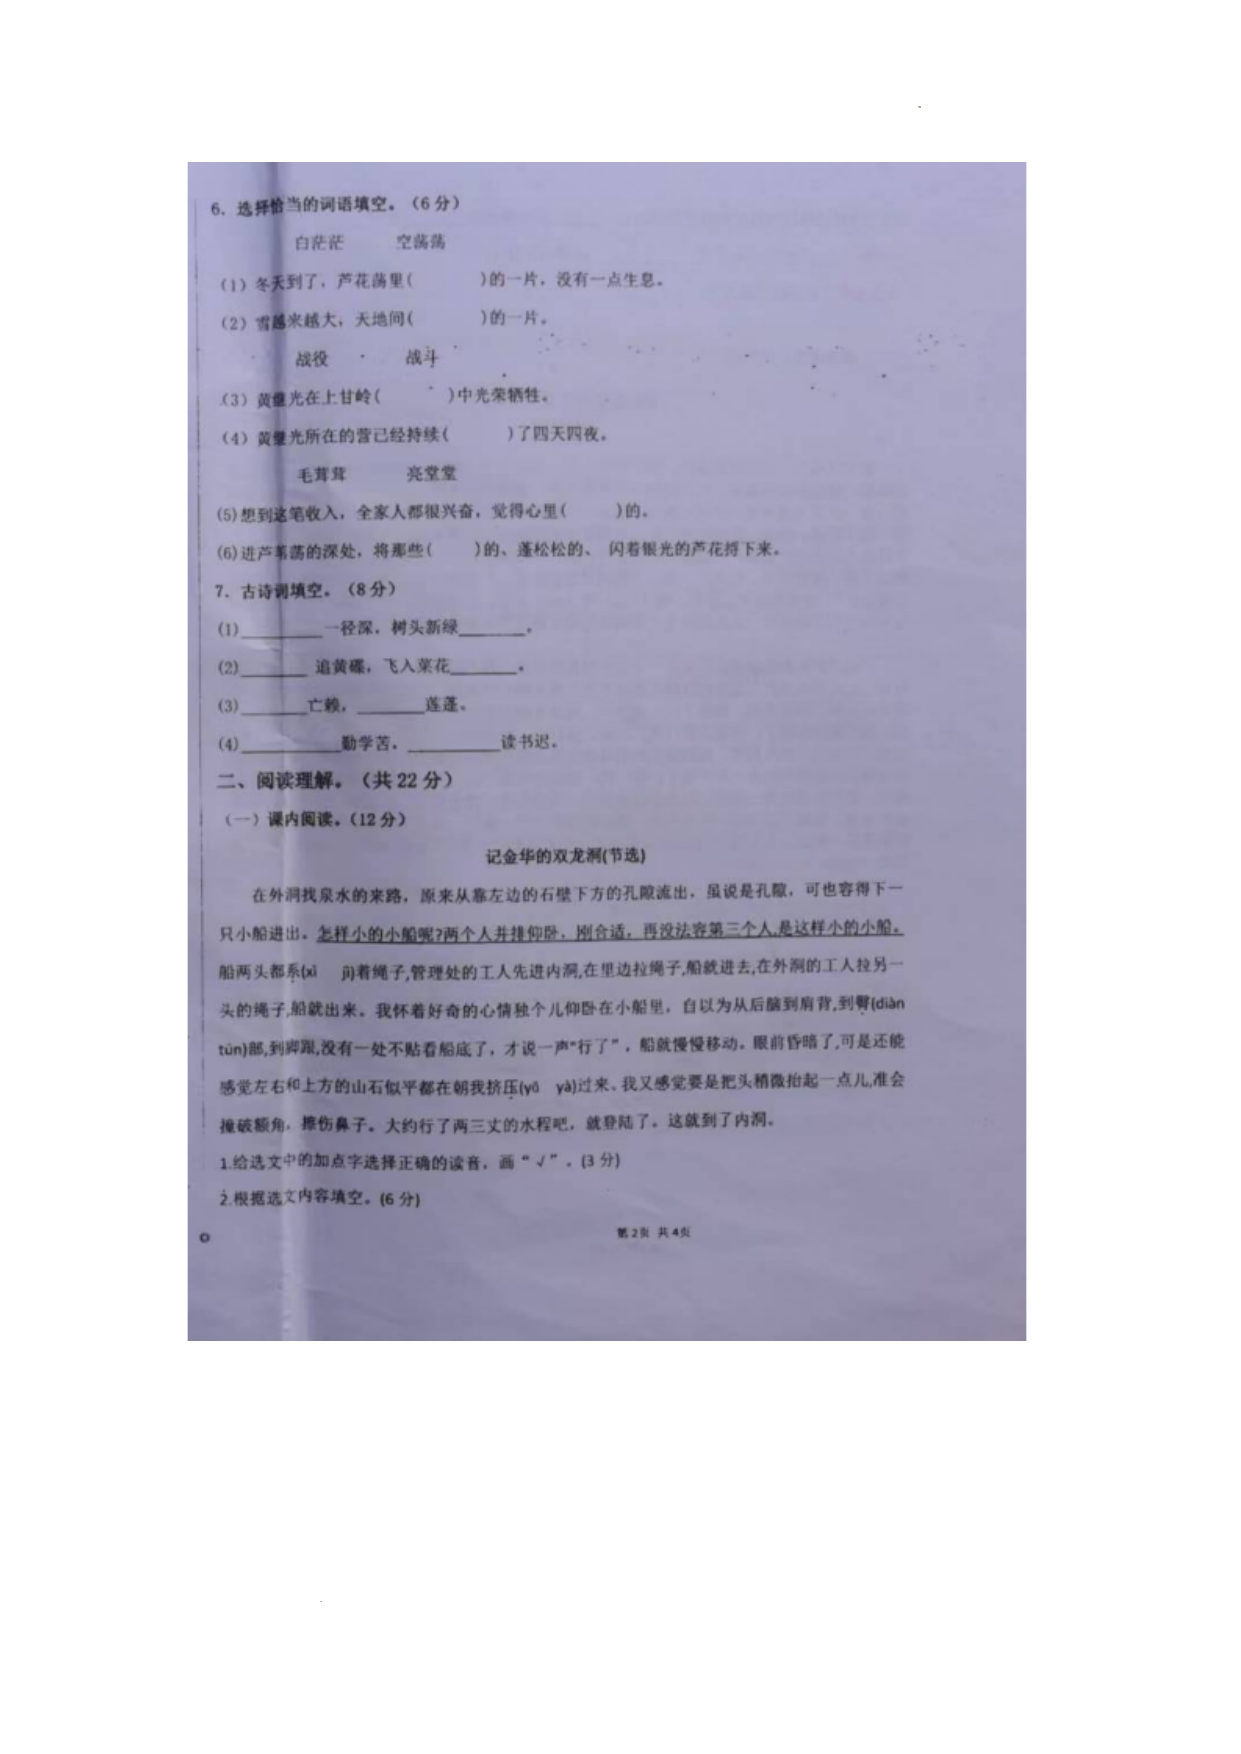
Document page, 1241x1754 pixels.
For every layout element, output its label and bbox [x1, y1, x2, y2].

picture [187, 162, 1027, 1341]
